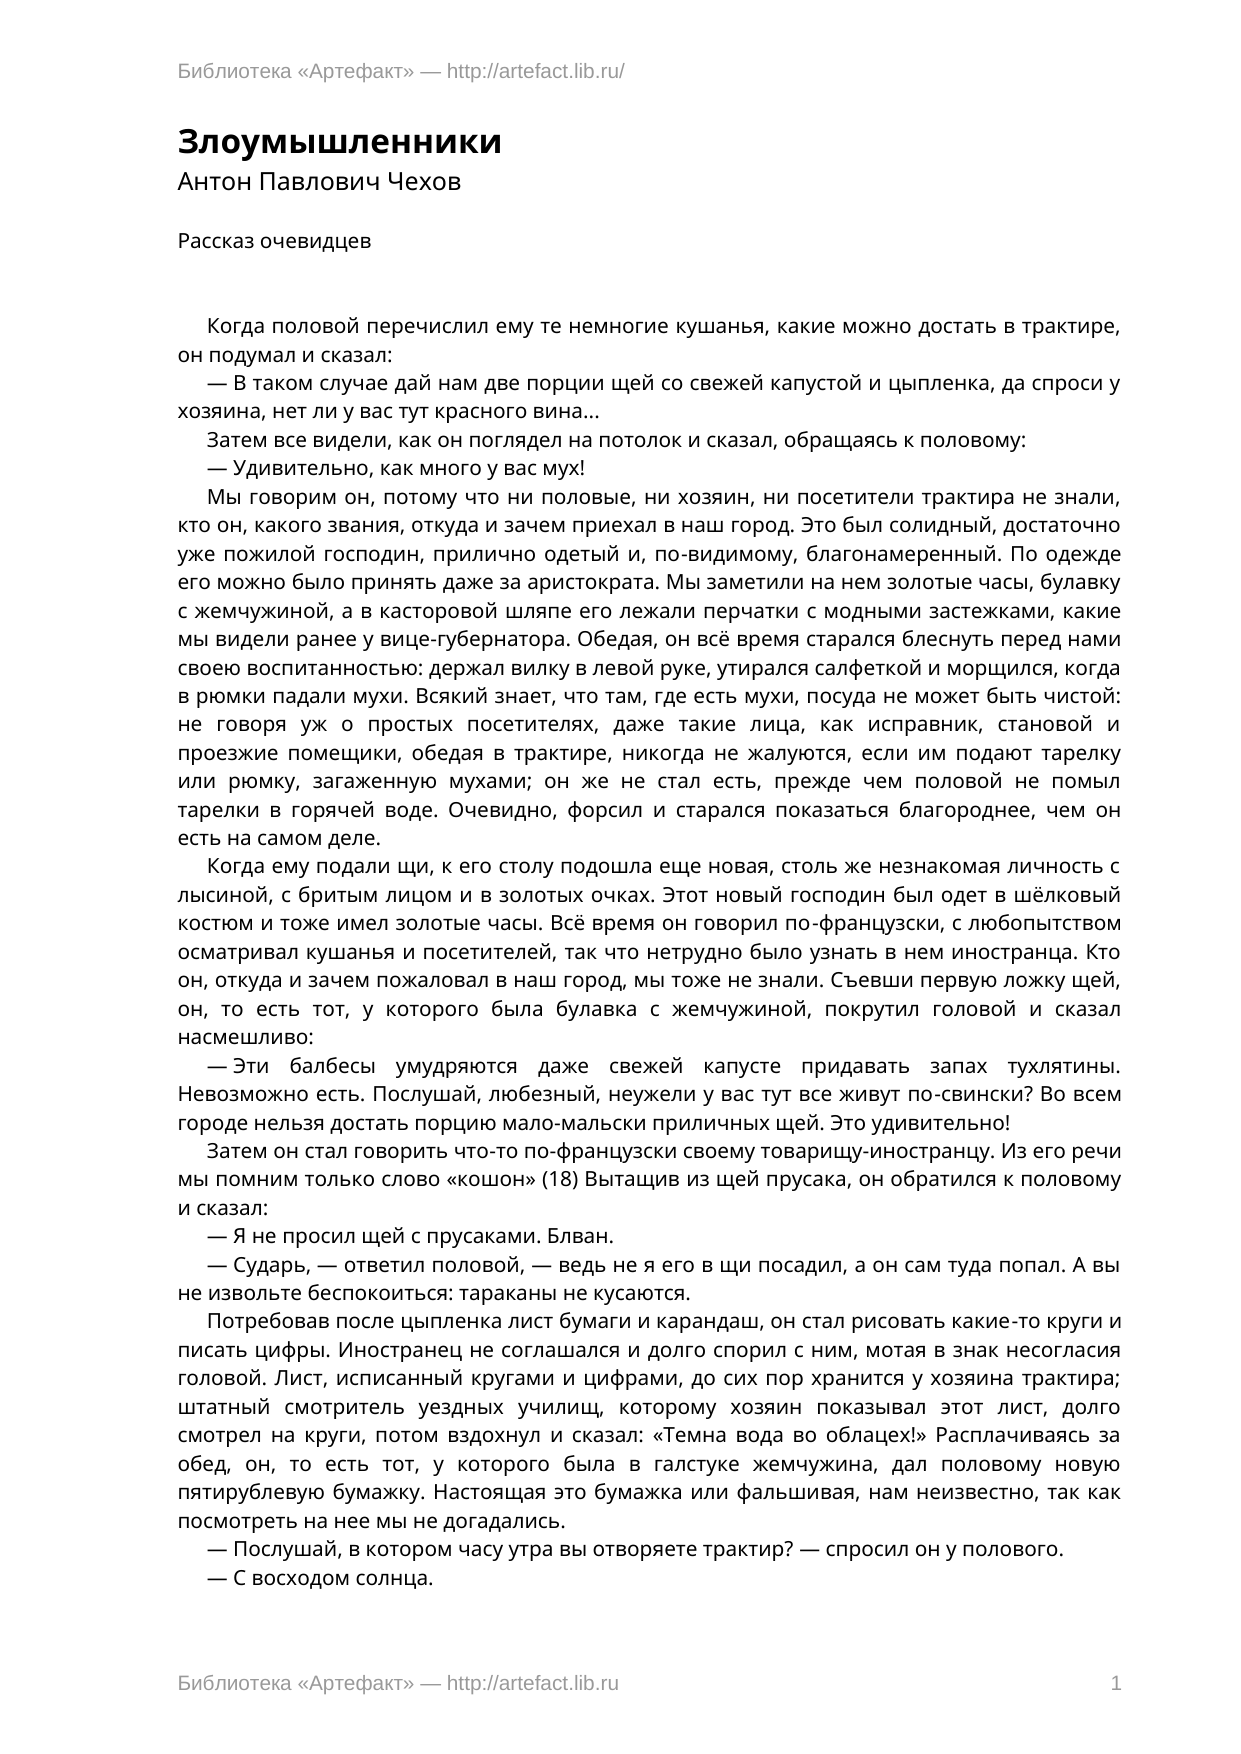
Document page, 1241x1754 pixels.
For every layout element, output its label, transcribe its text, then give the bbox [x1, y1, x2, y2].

text — Удивительно, как много у вас мух! [177, 453, 1122, 482]
text Затем все видели, как он поглядел на потолок и сказал, обращаясь к половому: [177, 425, 1122, 453]
text Когда половой перечислил ему те немногие кушанья, какие можно достать в трактире, он подумал и сказал: [177, 311, 1122, 368]
text — Послушай, в котором часу утра вы отворяете трактир? — спросил он у полового. [177, 1534, 1122, 1563]
text — Сударь, — ответил половой, — ведь не я его в щи посадил, а он сам туда попал. А вы не извольте беспокоиться: тараканы не кусаются. [177, 1250, 1122, 1307]
text — Эти балбесы умудряются даже свежей капусте придавать запах тухлятины. Невозможно есть. Послушай, любезный, неужели у вас тут все живут по-свински? Во всем городе нельзя достать порцию мало-мальски приличных щей. Это удивительно! [177, 1051, 1122, 1136]
text Мы говорим он, потому что ни половые, ни хозяин, ни посетители трактира не знали, кто он, какого звания, откуда и зачем приехал в наш город. Это был солидный, достаточно уже пожилой господин, прилично одетый и, по-видимому, благонамеренный. По одежде его можно было принять даже за аристократа. Мы заметили на нем золотые часы, булавку с жемчужиной, а в касторовой шляпе его лежали перчатки с модными застежками, какие мы видели ранее у вице-губернатора. Обедая, он всё время старался блеснуть перед нами своею воспитанностью: держал вилку в левой руке, утирался салфеткой и морщился, когда в рюмки падали мухи. Всякий знает, что там, где есть мухи, посуда не может быть чистой: не говоря уж о простых посетителях, даже такие лица, как исправник, становой и проезжие помещики, обедая в трактире, никогда не жалуются, если им подают тарелку или рюмку, загаженную мухами; он же не стал есть, прежде чем половой не помыл тарелки в горячей воде. Очевидно, форсил и старался показаться благороднее, чем он есть на самом деле. [177, 482, 1122, 852]
text Когда ему подали щи, к его столу подошла еще новая, столь же незнакомая личность с лысиной, с бритым лицом и в золотых очках. Этот новый господин был одет в шёлковый костюм и тоже имел золотые часы. Всё время он говорил по-французски, с любопытством осматривал кушанья и посетителей, так что нетрудно было узнать в нем иностранца. Кто он, откуда и зачем пожаловал в наш город, мы тоже не знали. Съевши первую ложку щей, он, то есть тот, у которого была булавка с жемчужиной, покрутил головой и сказал насмешливо: [177, 852, 1122, 1051]
text Потребовав после цыпленка лист бумаги и карандаш, он стал рисовать какие-то круги и писать цифры. Иностранец не соглашался и долго спорил с ним, мотая в знак несогласия головой. Лист, исписанный кругами и цифрами, до сих пор хранится у хозяина трактира; штатный смотритель уездных училищ, которому хозяин показывал этот лист, долго смотрел на круги, потом вздохнул и сказал: «Темна вода во облацех!» Расплачиваясь за обед, он, то есть тот, у которого была в галстуке жемчужина, дал половому новую пятирублевую бумажку. Настоящая это бумажка или фальшивая, нам неизвестно, так как посмотреть на нее мы не догадались. [177, 1307, 1122, 1534]
text Затем он стал говорить что-то по-французски своему товарищу-иностранцу. Из его речи мы помним только слово «кошон» (18) Вытащив из щей прусака, он обратился к половому и сказал: [177, 1136, 1122, 1221]
text — Я не просил щей с прусаками. Блван. [177, 1221, 1122, 1250]
subtitle Рассказ очевидцев [177, 226, 1122, 254]
text — В таком случае дай нам две порции щей со свежей капустой и цыпленка, да спроси у хозяина, нет ли у вас тут красного вина... [177, 368, 1122, 425]
subtitle Злоумышленники [177, 118, 1122, 163]
subtitle Антон Павлович Чехов [177, 163, 1122, 198]
text — С восходом солнца. [177, 1563, 1122, 1591]
